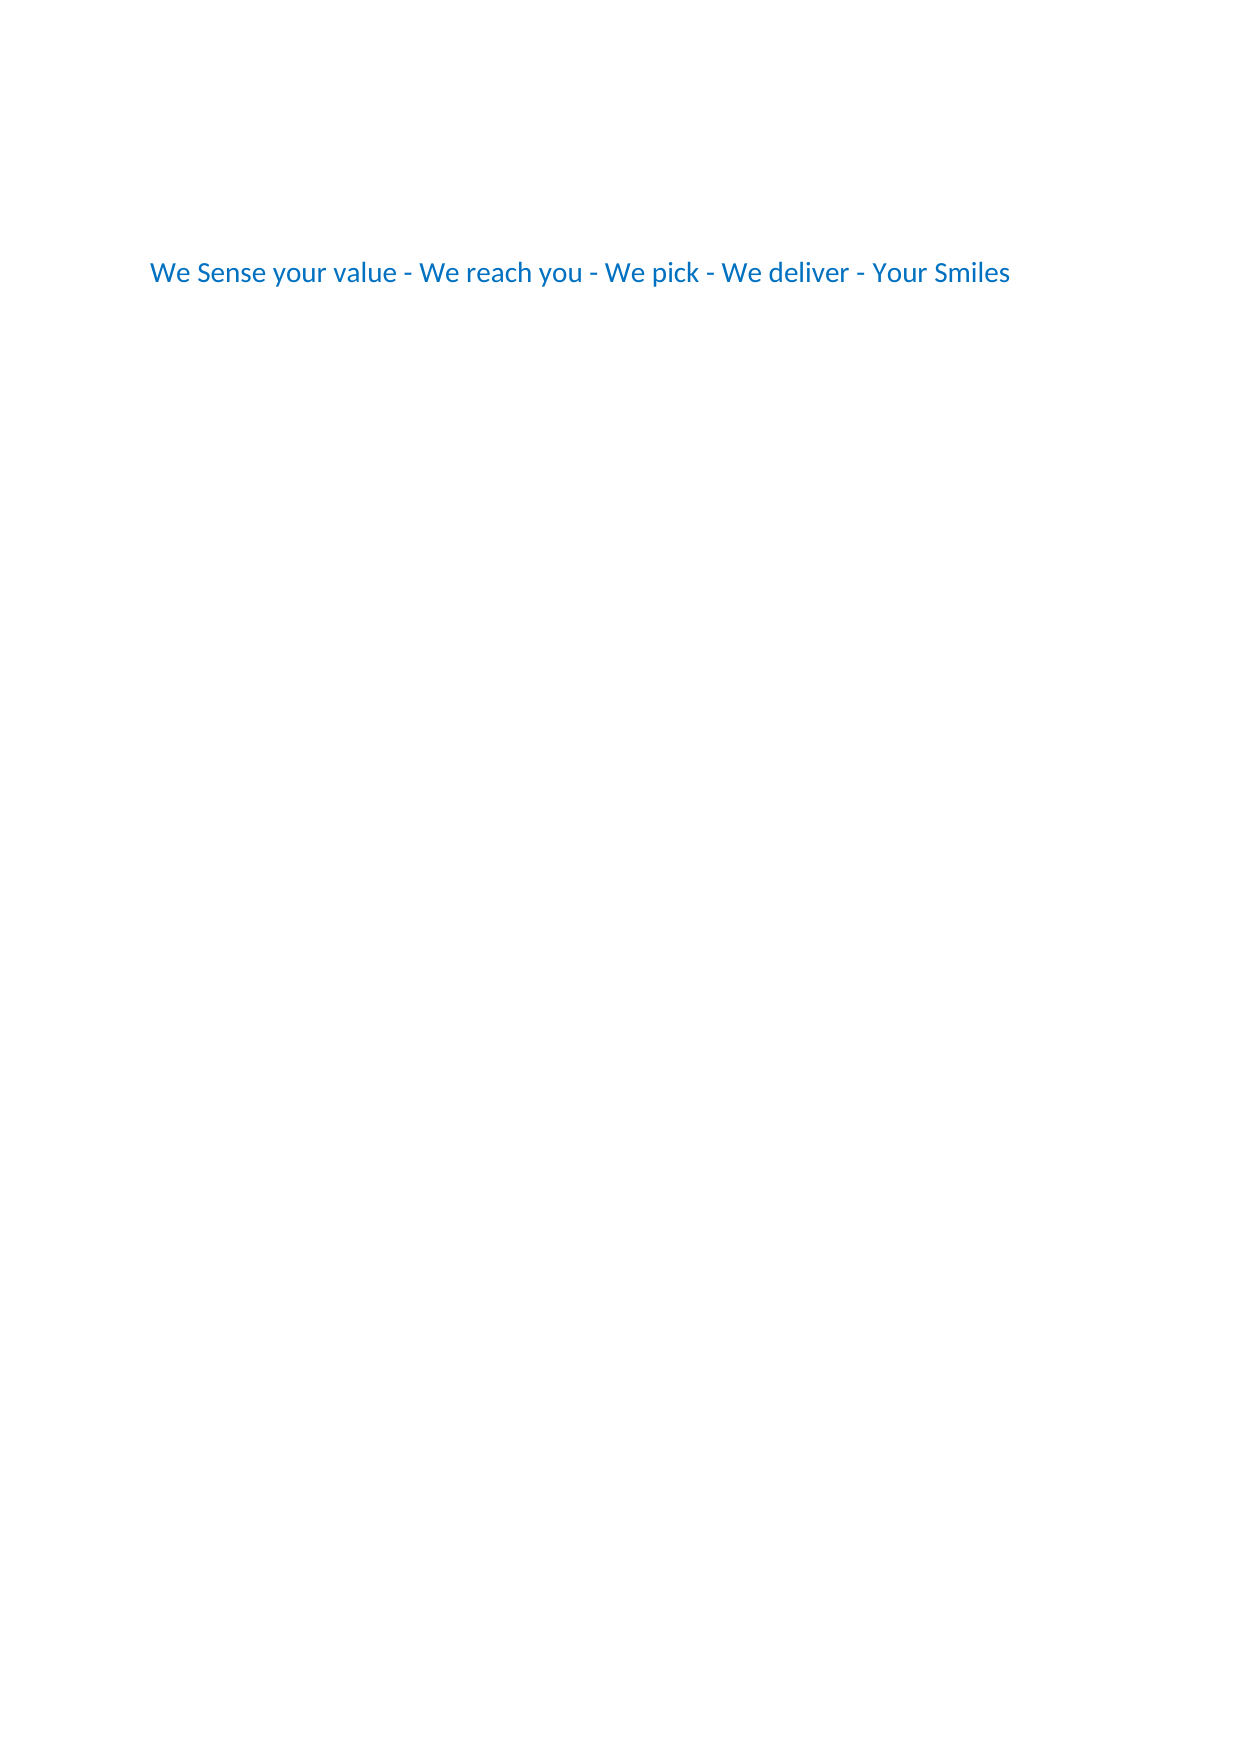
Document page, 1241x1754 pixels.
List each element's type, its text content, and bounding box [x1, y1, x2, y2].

text We Sense your value - We reach you - We pick - We deliver - Your Smiles [150, 254, 1090, 290]
